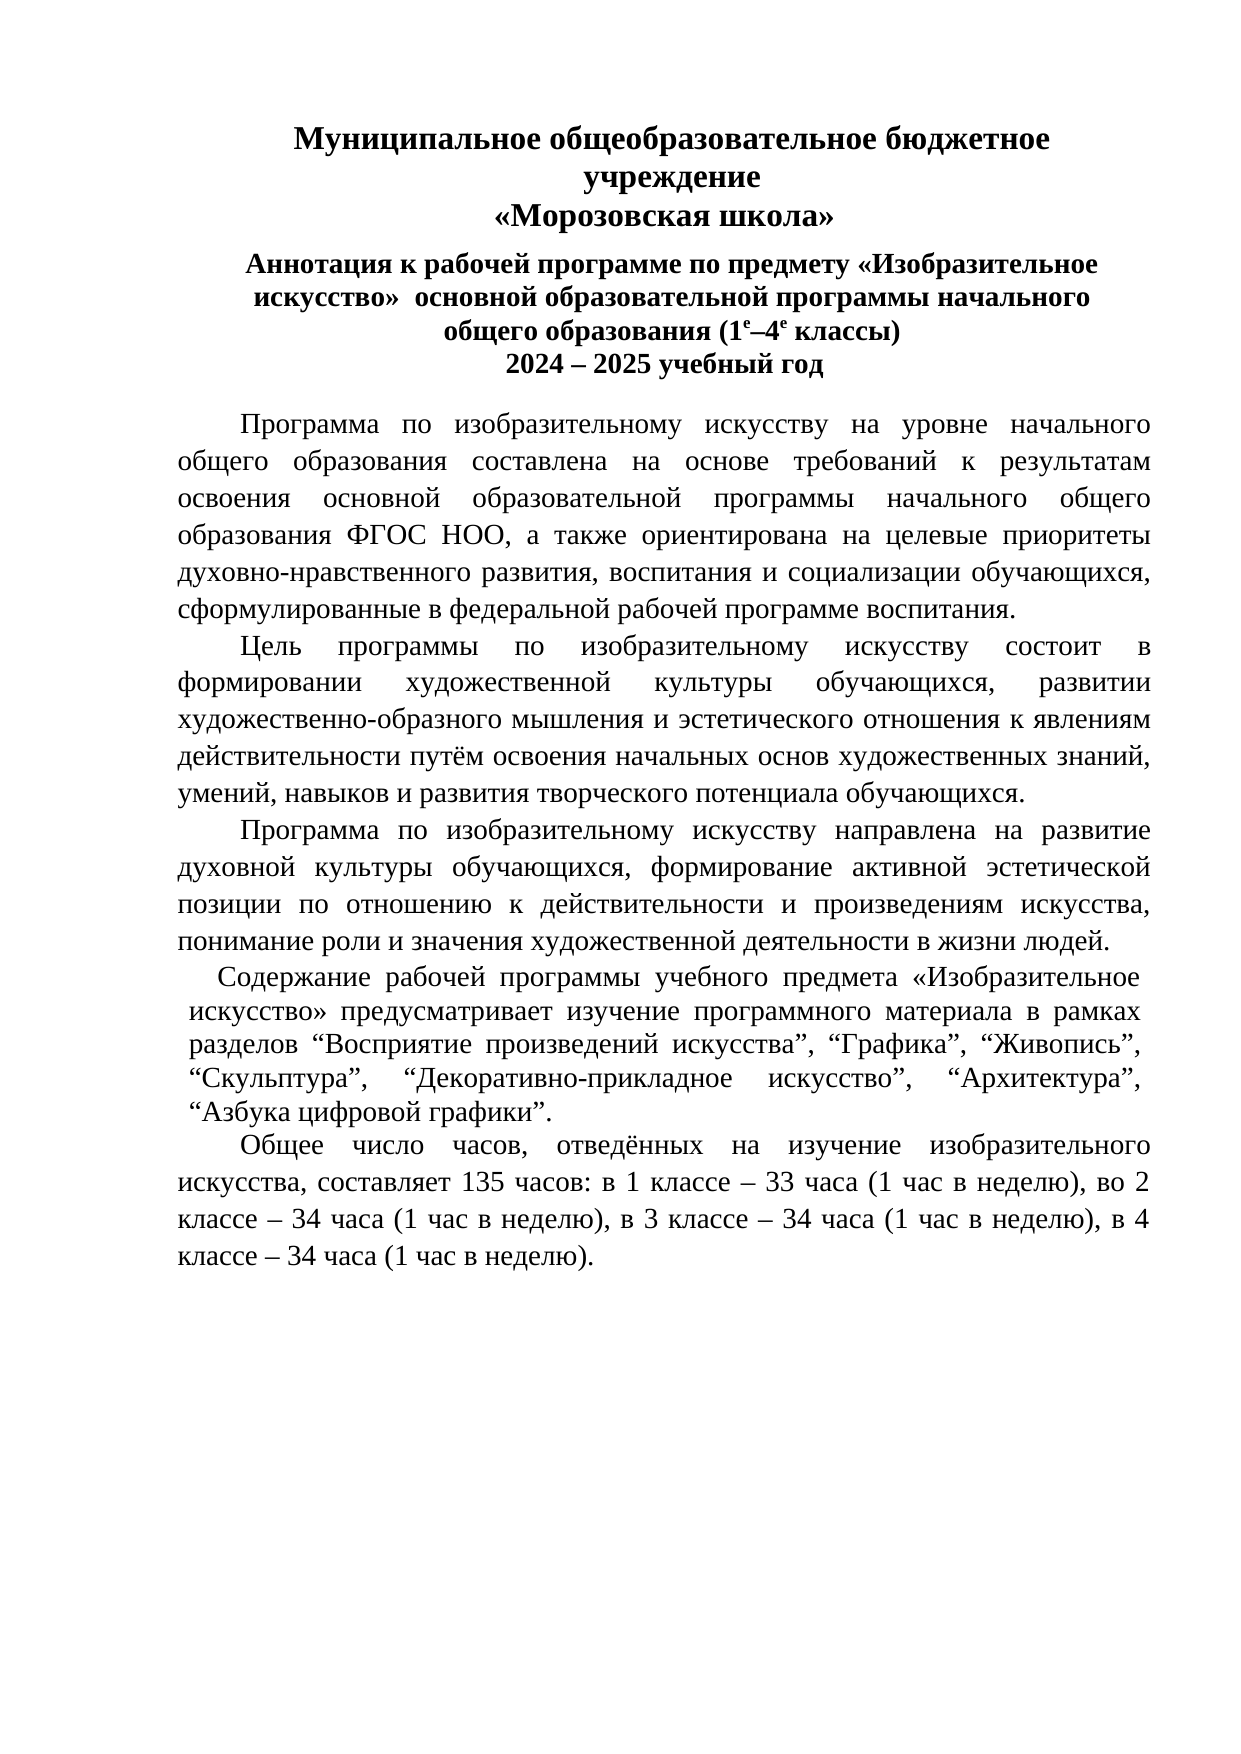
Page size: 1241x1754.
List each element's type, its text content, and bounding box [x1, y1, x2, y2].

text Программа по изобразительному искусству на уровне начального общего образования составлена на основе требований к результатам освоения основной образовательной программы начального общего образования ФГОС НОО, а также ориентирована на целевые приоритеты духовно-нравственного развития, воспитания и социализации обучающихся, сформулированные в федеральной рабочей программе воспитания. [177, 406, 1152, 624]
text ‌Общее число часов, отведённых на изучение изобразительного искусства, составляет 135 часов: в 1 классе – 33 часа (1 час в неделю), во 2 классе – 34 часа (1 час в неделю), в 3 классе – 34 часа (1 час в неделю), в 4 классе – 34 часа (1 час в неделю).‌‌ [177, 1127, 1152, 1271]
text «Морозовская школа» [476, 195, 853, 233]
text Цель программы по изобразительному искусству состоит в формировании художественной культуры обучающихся, развитии художественно-образного мышления и эстетического отношения к явлениям действительности путём освоения начальных основ художественных знаний, умений, навыков и развития творческого потенциала обучающихся. [177, 628, 1152, 809]
text Муниципальное общеобразовательное бюджетное учреждение [222, 118, 1122, 195]
text 2024 – 2025 учебный год [407, 347, 922, 380]
text Программа по изобразительному искусству направлена на развитие духовной культуры обучающихся, формирование активной эстетической позиции по отношению к действительности и произведениям искусства, понимание роли и значения художественной деятельности в жизни людей. [177, 812, 1152, 956]
text Содержание рабочей программы учебного предмета «Изобразительное искусство» предусматривает изучение программного материала в рамках разделов “Восприятие произведений искусства”, “Графика”, “Живопись”, “Скульптура”, “Декоративно-прикладное искусство”, “Архитектура”, “Азбука цифровой графики”. [188, 959, 1141, 1127]
text Аннотация к рабочей программе по предмету «Изобразительное искусство» основной образовательной программы начального общего образования (1е–4е классы) [222, 246, 1122, 346]
